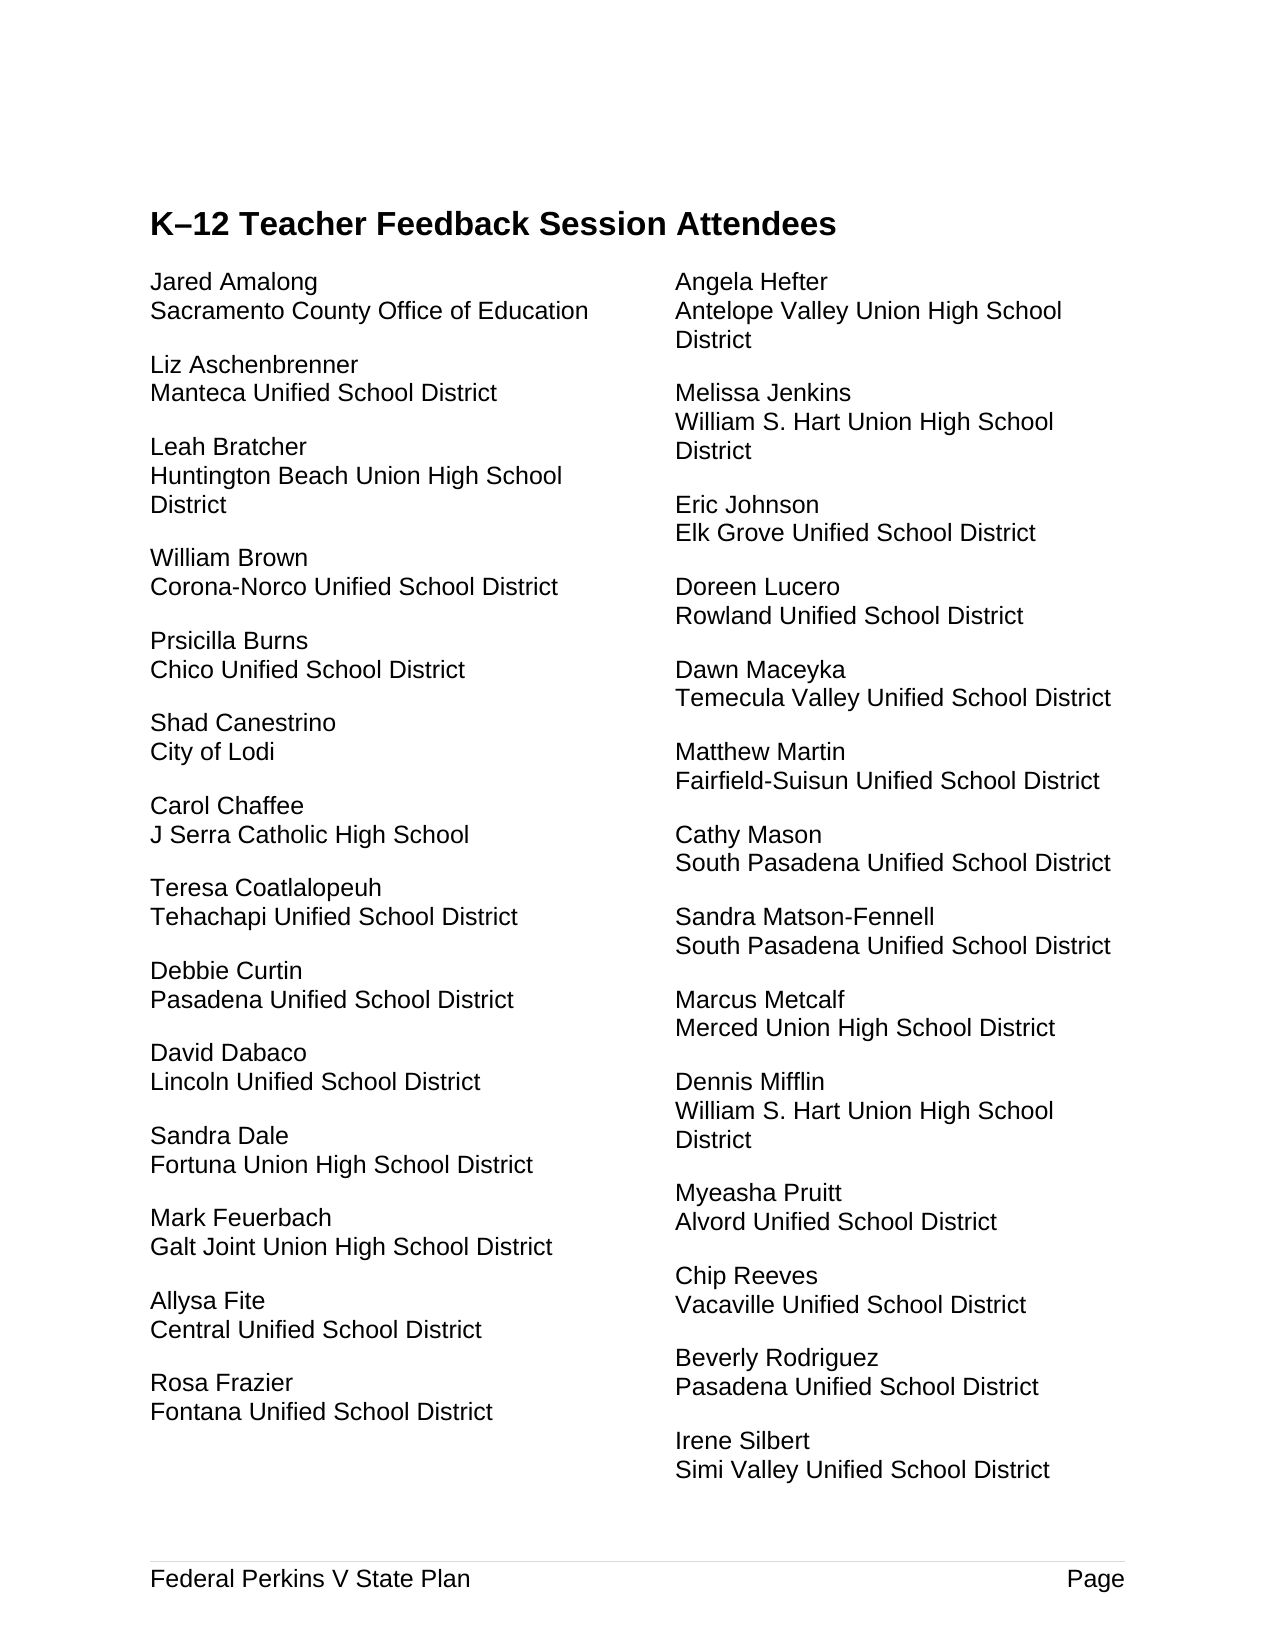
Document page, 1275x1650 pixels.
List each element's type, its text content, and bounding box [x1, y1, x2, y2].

text Irene Silbert Simi Valley Unified School District [675, 1426, 1125, 1483]
text Leah Bratcher Huntington Beach Union High School District [150, 432, 600, 518]
text Marcus Metcalf Merced Union High School District [675, 985, 1125, 1042]
text Prsicilla Burns Chico Unified School District [150, 626, 600, 683]
text Debbie Curtin Pasadena Unified School District [150, 956, 600, 1013]
text William Brown Corona-Norco Unified School District [150, 543, 600, 601]
text Doreen Lucero Rowland Unified School District [675, 572, 1125, 630]
text Dennis Mifflin William S. Hart Union High School District [675, 1067, 1125, 1153]
subtitle K–12 Teacher Feedback Session Attendees [150, 204, 1125, 242]
text Eric Johnson Elk Grove Unified School District [675, 490, 1125, 547]
text Beverly Rodriguez Pasadena Unified School District [675, 1343, 1125, 1401]
text Chip Reeves Vacaville Unified School District [675, 1261, 1125, 1318]
text Mark Feuerbach Galt Joint Union High School District [150, 1203, 600, 1261]
text Liz Aschenbrenner Manteca Unified School District [150, 350, 600, 407]
text Sandra Matson-Fennell South Pasadena Unified School District [675, 902, 1125, 960]
text Angela Hefter Antelope Valley Union High School District [675, 267, 1125, 353]
text Shad Canestrino City of Lodi [150, 708, 600, 766]
text Allysa Fite Central Unified School District [150, 1286, 600, 1343]
text Jared Amalong Sacramento County Office of Education [150, 267, 600, 325]
text Carol Chaffee J Serra Catholic High School [150, 791, 600, 848]
text Sandra Dale Fortuna Union High School District [150, 1121, 600, 1178]
text David Dabaco Lincoln Unified School District [150, 1038, 600, 1096]
text Matthew Martin Fairfield-Suisun Unified School District [675, 737, 1125, 795]
text Cathy Mason South Pasadena Unified School District [675, 820, 1125, 877]
text Melissa Jenkins William S. Hart Union High School District [675, 378, 1125, 465]
text Rosa Frazier Fontana Unified School District [150, 1368, 600, 1426]
text Dawn Maceyka Temecula Valley Unified School District [675, 655, 1125, 712]
text Teresa Coatlalopeuh Tehachapi Unified School District [150, 873, 600, 931]
text Myeasha Pruitt Alvord Unified School District [675, 1178, 1125, 1236]
